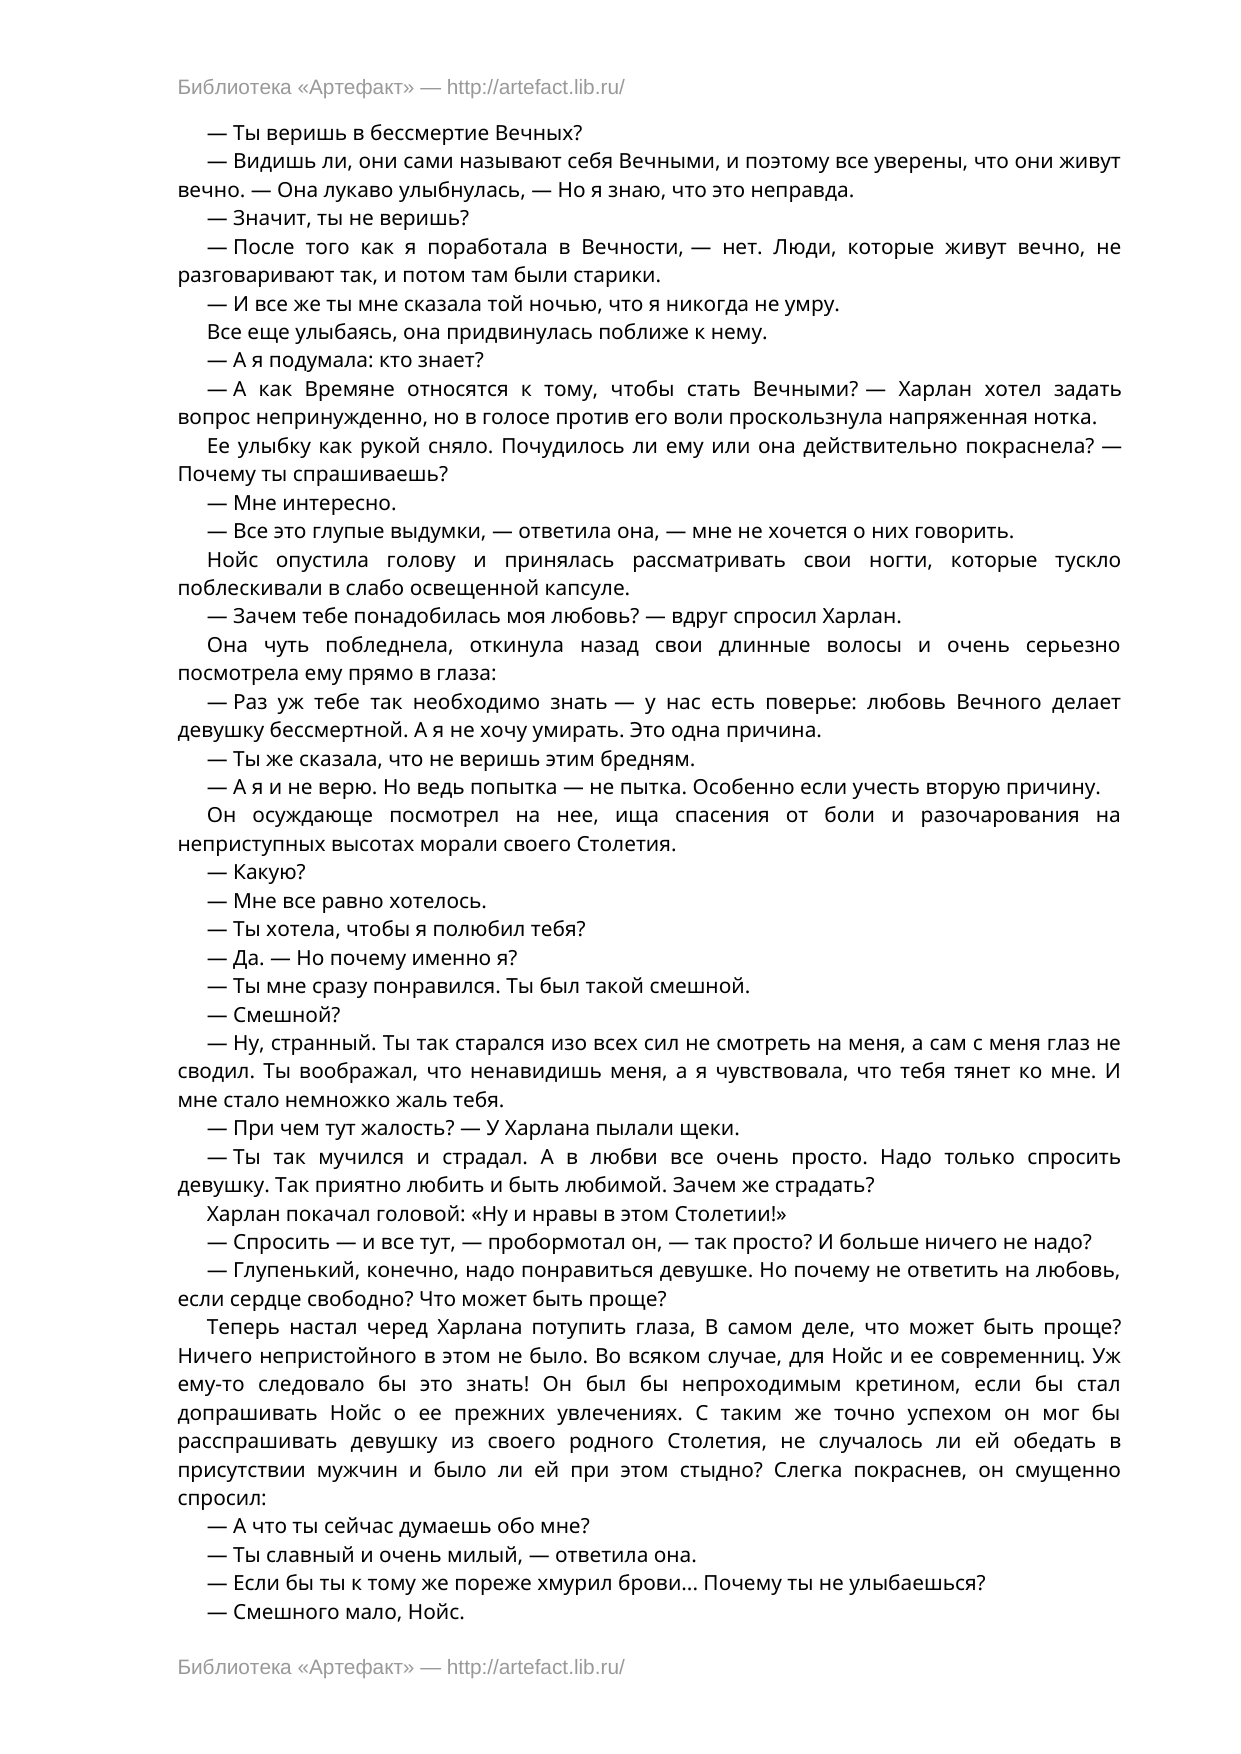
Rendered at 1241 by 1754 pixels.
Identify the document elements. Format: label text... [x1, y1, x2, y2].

text — При чем тут жалость? — У Харлана пылали щеки. [177, 1113, 1122, 1142]
text — А я и не верю. Но ведь попытка — не пытка. Особенно если учесть вторую причину. [177, 772, 1122, 801]
text — Раз уж тебе так необходимо знать — у нас есть поверье: любовь Вечного делает девушку бессмертной. А я не хочу умирать. Это одна причина. [177, 687, 1122, 744]
text — Смешной? [177, 1000, 1122, 1028]
text — Ты веришь в бессмертие Вечных? [177, 118, 1122, 147]
text — Ты же сказала, что не веришь этим бредням. [177, 744, 1122, 772]
text — Мне интересно. [177, 488, 1122, 516]
text Теперь настал черед Харлана потупить глаза, В самом деле, что может быть проще? Ничего непристойного в этом не было. Во всяком случае, для Нойс и ее современниц. Уж ему-то следовало бы это знать! Он был бы непроходимым кретином, если бы стал допрашивать Нойс о ее прежних увлечениях. С таким же точно успехом он мог бы расспрашивать девушку из своего родного Столетия, не случалось ли ей обедать в присутствии мужчин и было ли ей при этом стыдно? Слегка покраснев, он смущенно спросил: [177, 1312, 1122, 1512]
text — Какую? [177, 857, 1122, 886]
text — Глупенький, конечно, надо понравиться девушке. Но почему не ответить на любовь, если сердце свободно? Что может быть проще? [177, 1256, 1122, 1312]
text — Значит, ты не веришь? [177, 203, 1122, 232]
text — Спросить — и все тут, — пробормотал он, — так просто? И больше ничего не надо? [177, 1227, 1122, 1256]
text — Все это глупые выдумки, — ответила она, — мне не хочется о них говорить. [177, 516, 1122, 545]
text Ее улыбку как рукой сняло. Почудилось ли ему или она действительно покраснела? — Почему ты спрашиваешь? [177, 431, 1122, 488]
text Харлан покачал головой: «Ну и нравы в этом Столетии!» [177, 1199, 1122, 1227]
text Она чуть побледнела, откинула назад свои длинные волосы и очень серьезно посмотрела ему прямо в глаза: [177, 630, 1122, 687]
text — Ты хотела, чтобы я полюбил тебя? [177, 914, 1122, 943]
text — А я подумала: кто знает? [177, 346, 1122, 374]
text — Да. — Но почему именно я? [177, 943, 1122, 971]
text — А как Времяне относятся к тому, чтобы стать Вечными? — Харлан хотел задать вопрос непринужденно, но в голосе против его воли проскользнула напряженная нотка. [177, 374, 1122, 431]
text — Ты так мучился и страдал. А в любви все очень просто. Надо только спросить девушку. Так приятно любить и быть любимой. Зачем же страдать? [177, 1142, 1122, 1199]
text — Зачем тебе понадобилась моя любовь? — вдруг спросил Харлан. [177, 602, 1122, 630]
text — А что ты сейчас думаешь обо мне? [177, 1512, 1122, 1540]
text — Ты мне сразу понравился. Ты был такой смешной. [177, 971, 1122, 1000]
text — И все же ты мне сказала той ночью, что я никогда не умру. [177, 289, 1122, 317]
text — После того как я поработала в Вечности, — нет. Люди, которые живут вечно, не разговаривают так, и потом там были старики. [177, 232, 1122, 289]
text Все еще улыбаясь, она придвинулась поближе к нему. [177, 317, 1122, 346]
text — Видишь ли, они сами называют себя Вечными, и поэтому все уверены, что они живут вечно. — Она лукаво улыбнулась, — Но я знаю, что это неправда. [177, 147, 1122, 203]
text Нойс опустила голову и принялась рассматривать свои ногти, которые тускло поблескивали в слабо освещенной капсуле. [177, 545, 1122, 602]
text — Ты славный и очень милый, — ответила она. [177, 1540, 1122, 1568]
text — Смешного мало, Нойс. [177, 1597, 1122, 1625]
text — Мне все равно хотелось. [177, 886, 1122, 914]
text — Ну, странный. Ты так старался изо всех сил не смотреть на меня, а сам с меня глаз не сводил. Ты воображал, что ненавидишь меня, а я чувствовала, что тебя тянет ко мне. И мне стало немножко жаль тебя. [177, 1028, 1122, 1113]
text — Если бы ты к тому же пореже хмурил брови... Почему ты не улыбаешься? [177, 1568, 1122, 1597]
text Он осуждающе посмотрел на нее, ища спасения от боли и разочарования на неприступных высотах морали своего Столетия. [177, 801, 1122, 857]
